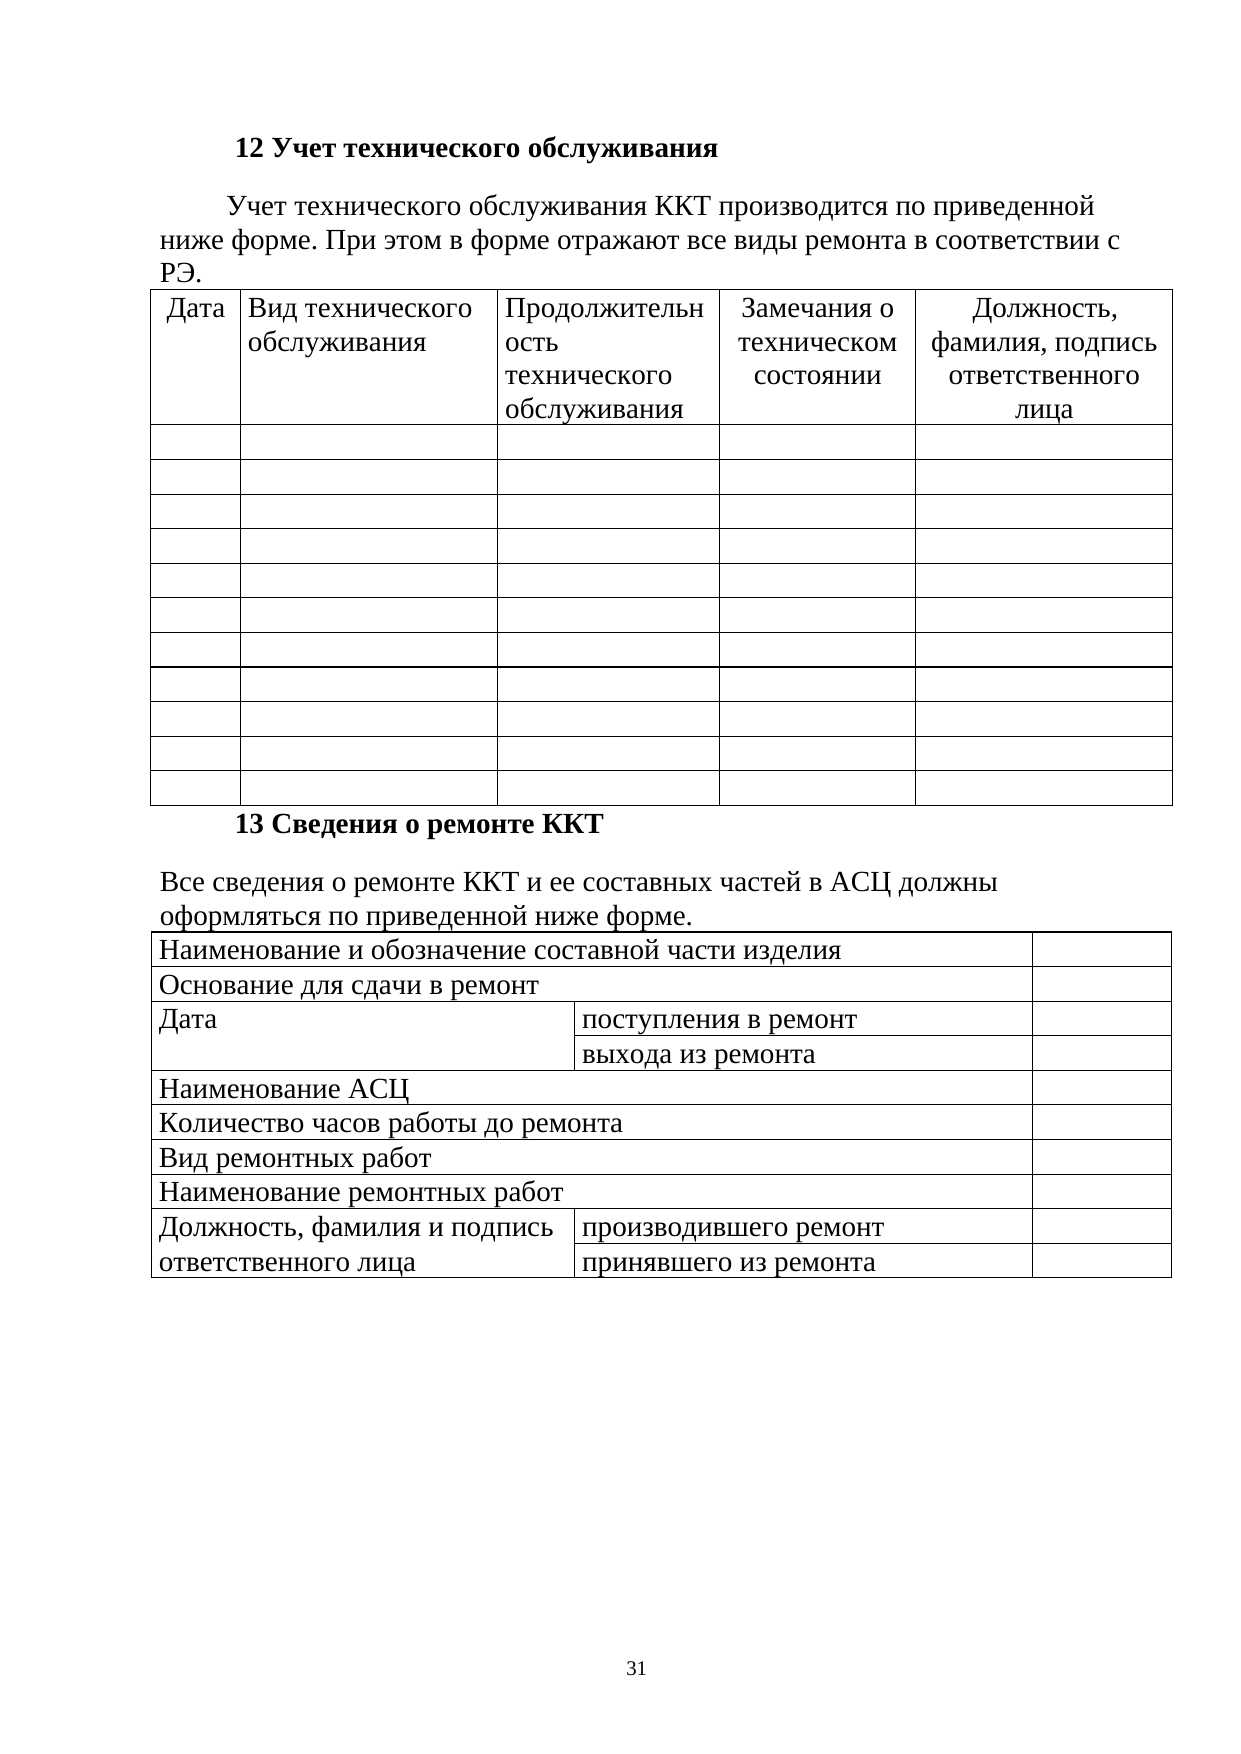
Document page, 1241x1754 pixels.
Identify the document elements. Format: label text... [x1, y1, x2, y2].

table_cell [151, 425, 240, 459]
table_cell Должность, фамилия и подпись [152, 1209, 574, 1243]
table_cell [1033, 1140, 1171, 1173]
table_cell [916, 495, 1172, 528]
table_cell [152, 1035, 574, 1070]
table_cell [916, 702, 1172, 736]
table_cell [151, 737, 240, 770]
table_cell [151, 668, 240, 701]
table_cell [241, 702, 497, 736]
table_cell [916, 529, 1172, 563]
table_cell [498, 771, 719, 805]
table_cell [241, 737, 497, 770]
table_cell [1033, 1175, 1171, 1208]
table_cell [498, 460, 719, 493]
table_cell [916, 460, 1172, 493]
table_cell [498, 529, 719, 563]
table_cell [241, 460, 497, 493]
table_cell Наименование ремонтных работ [152, 1175, 1032, 1208]
table_cell [498, 564, 719, 597]
table_cell Основание для сдачи в ремонт [152, 967, 1032, 1001]
table_cell [498, 737, 719, 770]
table_header Должность, фамилия, подпись ответственного лица [916, 290, 1172, 424]
subtitle 12 Учет технического обслуживания [234, 130, 1146, 163]
table_cell [498, 598, 719, 632]
table_header Дата [151, 290, 240, 424]
table_cell [1033, 1036, 1171, 1070]
table_cell [151, 633, 240, 666]
table_cell [720, 598, 915, 632]
table_cell [151, 460, 240, 493]
table_cell производившего ремонт [575, 1209, 1032, 1243]
table_header Наименование и обозначение составной части изделия [152, 933, 1032, 966]
table_cell [498, 702, 719, 736]
table_cell [241, 771, 497, 805]
table_cell [151, 702, 240, 736]
table_cell [916, 633, 1172, 666]
table_cell [241, 495, 497, 528]
table_cell [151, 529, 240, 563]
table_cell Вид ремонтных работ [152, 1140, 1032, 1173]
table_cell [151, 564, 240, 597]
table_cell [498, 633, 719, 666]
table_cell [1033, 1209, 1171, 1243]
table_header [1033, 933, 1171, 966]
text Учет технического обслуживания ККТ производится по приведенной ниже форме. При этом в форме отражают все виды ремонта в соответствии с РЭ. [159, 188, 1146, 289]
table_cell [498, 425, 719, 459]
table_cell [241, 529, 497, 563]
table_cell [916, 737, 1172, 770]
table_cell [151, 771, 240, 805]
table_cell [498, 495, 719, 528]
table_cell [720, 771, 915, 805]
table_cell [916, 598, 1172, 632]
table_cell [1033, 1244, 1171, 1277]
subtitle 13 Сведения о ремонте ККТ [234, 806, 1146, 839]
table_cell [1033, 967, 1171, 1001]
table_cell [241, 598, 497, 632]
table_cell [241, 633, 497, 666]
table_cell ответственного лица [152, 1243, 574, 1277]
table_cell [720, 460, 915, 493]
table_cell [720, 529, 915, 563]
table_cell [916, 668, 1172, 701]
table_cell [916, 564, 1172, 597]
table_cell [498, 668, 719, 701]
table_cell [241, 425, 497, 459]
table_cell поступления в ремонт [575, 1002, 1032, 1035]
table_cell принявшего из ремонта [575, 1244, 1032, 1277]
table_cell [151, 495, 240, 528]
table_cell [1033, 1071, 1171, 1104]
table_header Продолжительность технического обслуживания [498, 290, 719, 424]
table_header Вид технического обслуживания [241, 290, 497, 424]
table_cell [241, 564, 497, 597]
table_cell Дата [152, 1002, 574, 1035]
table_cell [1033, 1002, 1171, 1035]
table_cell [720, 737, 915, 770]
table_cell [151, 598, 240, 632]
table_cell Наименование АСЦ [152, 1071, 1032, 1104]
table_cell [720, 425, 915, 459]
table_header Замечания о техническом состоянии [720, 290, 915, 424]
table_cell [916, 771, 1172, 805]
table_cell [720, 495, 915, 528]
text Все сведения о ремонте ККТ и ее составных частей в АСЦ должны оформляться по приведенной ниже форме. [159, 864, 1146, 931]
table_cell [720, 702, 915, 736]
table_cell [720, 668, 915, 701]
table_cell Количество часов работы до ремонта [152, 1105, 1032, 1139]
table_cell [720, 564, 915, 597]
table_cell [241, 668, 497, 701]
table_cell выхода из ремонта [575, 1036, 1032, 1070]
table_cell [916, 425, 1172, 459]
table_cell [720, 633, 915, 666]
table_cell [1033, 1105, 1171, 1139]
